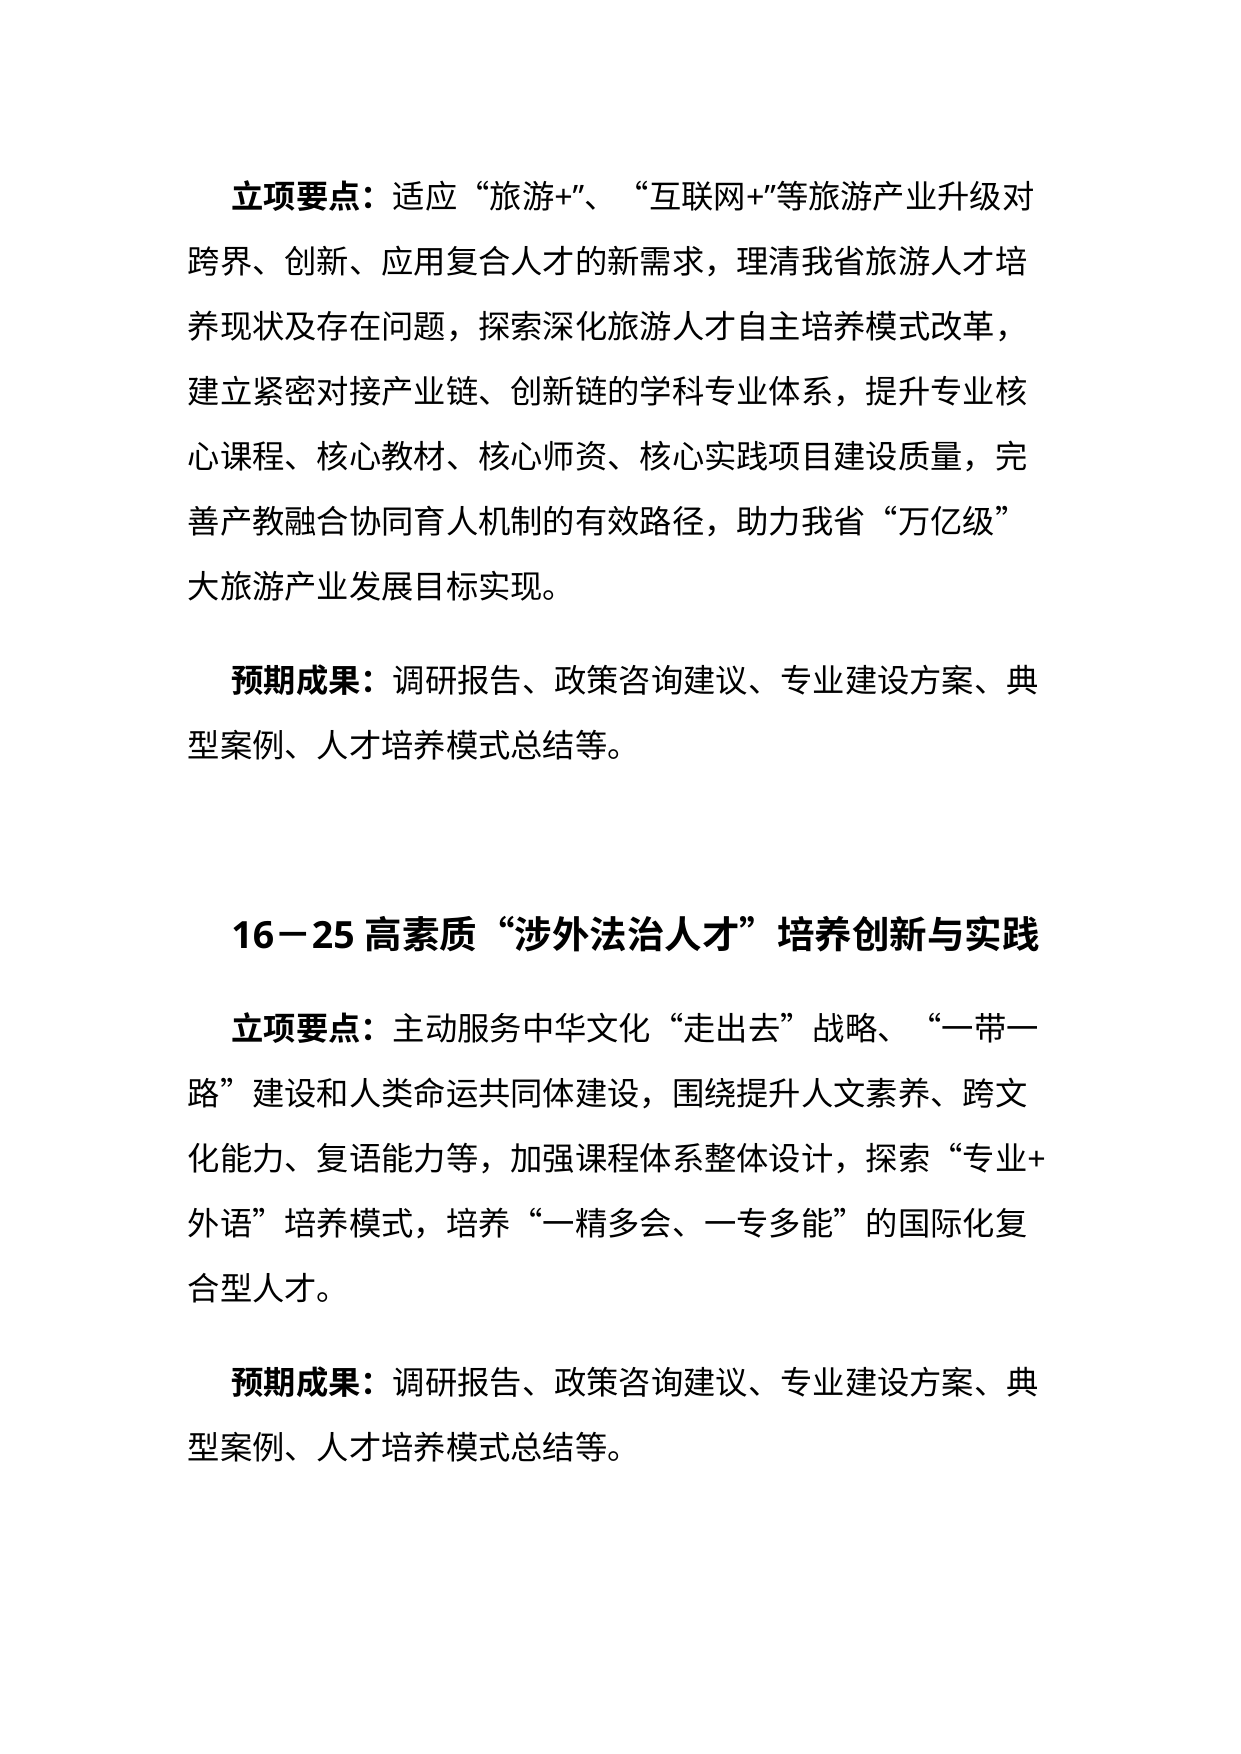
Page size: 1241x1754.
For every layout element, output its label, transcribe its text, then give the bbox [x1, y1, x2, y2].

text 立项要点：适应“旅游+”、“互联网+”等旅游产业升级对跨界、创新、应用复合人才的新需求，理清我省旅游人才培养现状及存在问题，探索深化旅游人才自主培养模式改革，建立紧密对接产业链、创新链的学科专业体系，提升专业核心课程、核心教材、核心师资、核心实践项目建设质量，完善产教融合协同育人机制的有效路径，助力我省“万亿级”大旅游产业发展目标实现。 [187, 162, 1053, 617]
text 立项要点：主动服务中华文化“走出去”战略、“一带一路”建设和人类命运共同体建设，围绕提升人文素养、跨文化能力、复语能力等，加强课程体系整体设计，探索“专业+外语”培养模式，培养“一精多会、一专多能”的国际化复合型人才。 [187, 994, 1053, 1319]
subtitle 16－25 高素质“涉外法治人才”培养创新与实践 [187, 899, 1053, 964]
text 预期成果：调研报告、政策咨询建议、专业建设方案、典型案例、人才培养模式总结等。 [187, 646, 1053, 776]
text 预期成果：调研报告、政策咨询建议、专业建设方案、典型案例、人才培养模式总结等。 [187, 1348, 1053, 1478]
